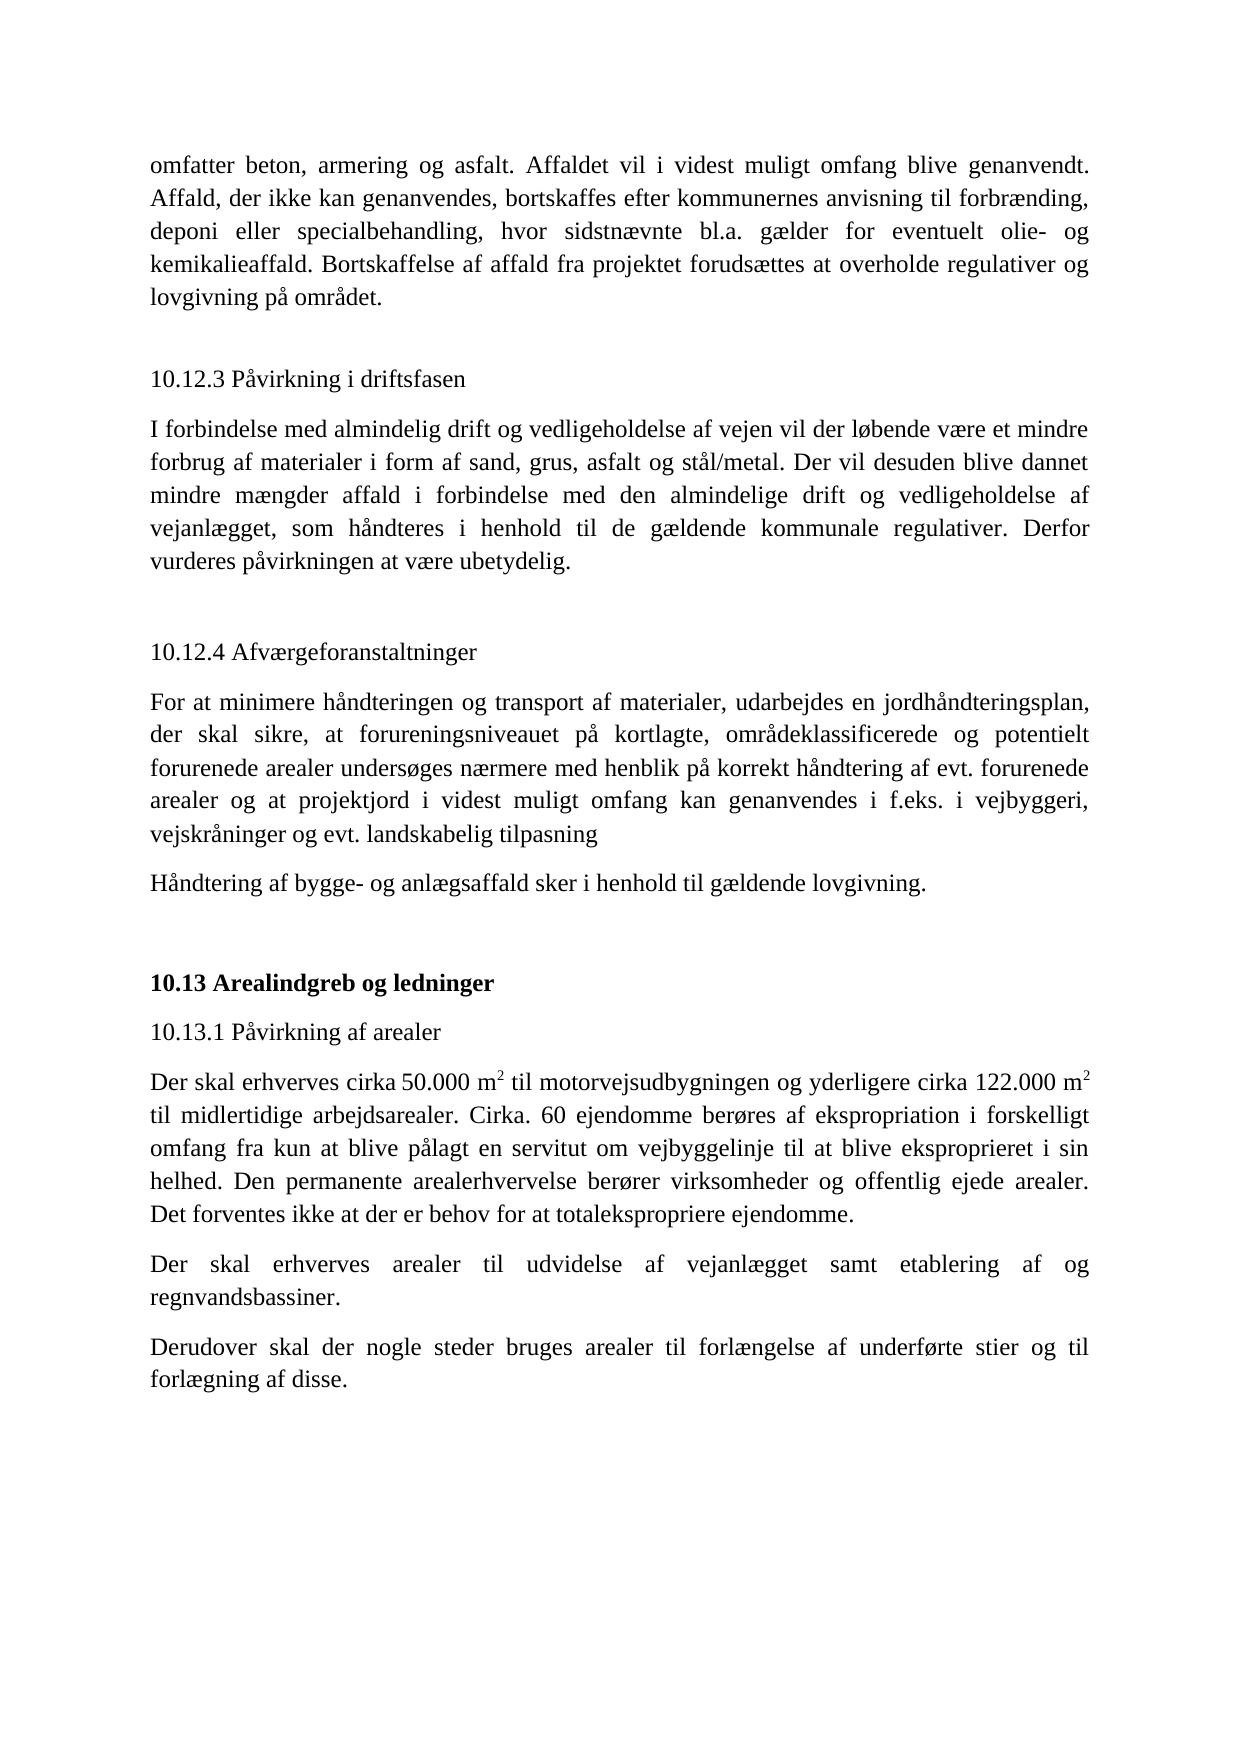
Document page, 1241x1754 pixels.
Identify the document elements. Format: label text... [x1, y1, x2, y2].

text For at minimere håndteringen og transport af materialer, udarbejdes en jordhåndteringsplan, der skal sikre, at forureningsniveauet på kortlagte, områdeklassificerede og potentielt forurenede arealer undersøges nærmere med henblik på korrekt håndtering af evt. forurenede arealer og at projektjord i videst muligt omfang kan genanvendes i f.eks. i vejbyggeri, vejskråninger og evt. landskabelig tilpasning [150, 687, 1090, 847]
text Håndtering af bygge- og anlægsaffald sker i henhold til gældende lovgivning. [150, 868, 1090, 897]
text 10.13.1 Påvirkning af arealer [150, 1017, 1090, 1046]
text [150, 150, 1090, 311]
text 10.12.4 Afværgeforanstaltninger [150, 637, 1090, 666]
text 10.12.3 Påvirkning i driftsfasen [150, 364, 1090, 393]
text 10.13 Arealindgreb og ledninger [150, 968, 1090, 996]
text Der skal erhverves arealer til udvidelse af vejanlægget samt etablering af og regnvandsbassiner. [150, 1249, 1090, 1311]
text I forbindelse med almindelig drift og vedligeholdelse af vejen vil der løbende være et mindre forbrug af materialer i form af sand, grus, asfalt og stål/metal. Der vil desuden blive dannet mindre mængder affald i forbindelse med den almindelige drift og vedligeholdelse af vejanlægget, som håndteres i henhold til de gældende kommunale regulativer. Derfor vurderes påvirkningen at være ubetydelig. [150, 414, 1090, 574]
text Der skal erhverves cirka 50.000 m2 til motorvejsudbygningen og yderligere cirka 122.000 m2 til midlertidige arbejdsarealer. Cirka. 60 ejendomme berøres af ekspropriation i forskelligt omfang fra kun at blive pålagt en servitut om vejbyggelinje til at blive eksproprieret i sin helhed. Den permanente arealerhvervelse berører virksomheder og offentlig ejede arealer. Det forventes ikke at der er behov for at totalekspropriere ejendomme. [150, 1067, 1090, 1228]
text Derudover skal der nogle steder bruges arealer til forlængelse af underførte stier og til forlægning af disse. [150, 1332, 1090, 1393]
